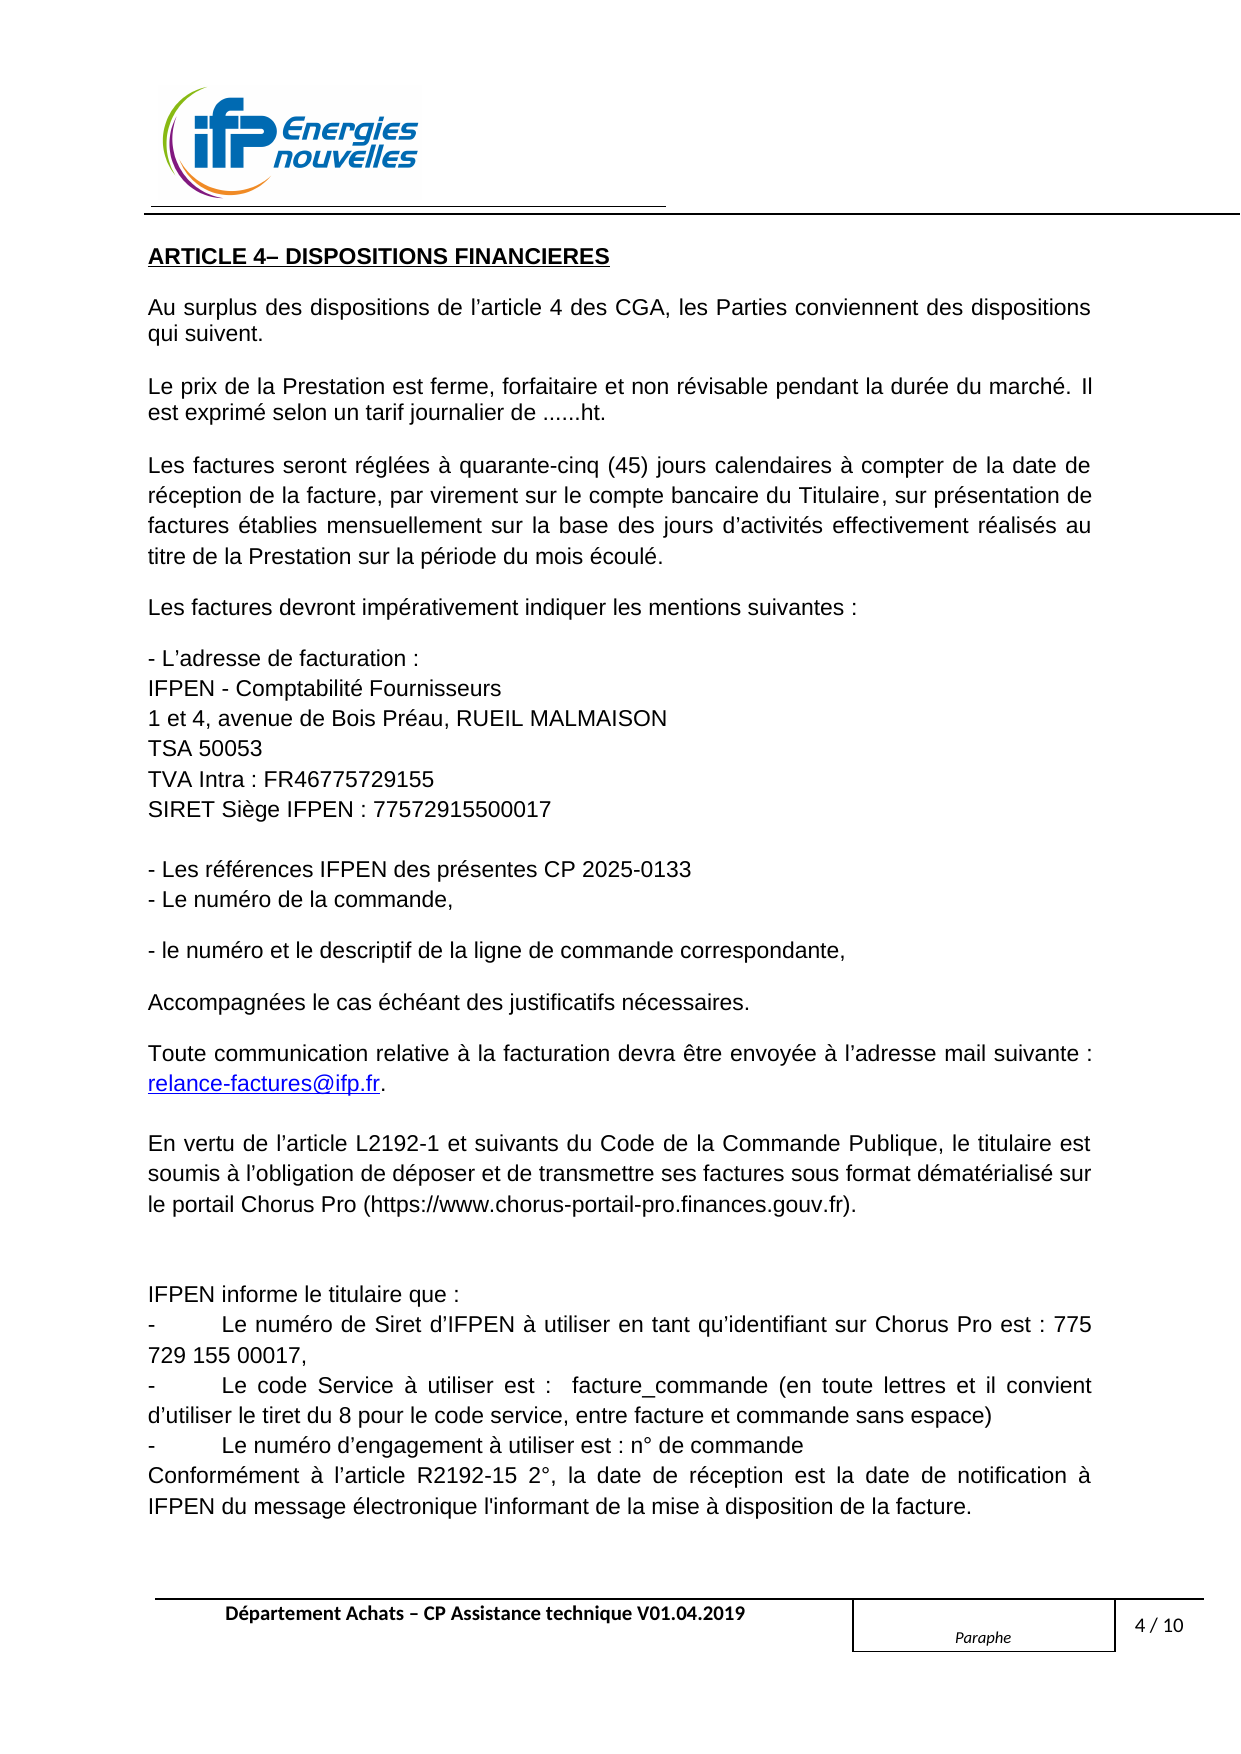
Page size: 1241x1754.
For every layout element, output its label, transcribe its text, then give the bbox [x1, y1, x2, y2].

text TSA 50053 [148, 735, 1092, 762]
text - Le numéro de la commande, [148, 886, 1092, 913]
text Toute communication relative à la facturation devra être envoyée à l’adresse mail suivante : relance-factures@ifp.fr. [148, 1039, 1092, 1096]
text - Le numéro de Siret d’IFPEN à utiliser en tant qu’identifiant sur Chorus Pro est : 775 729 155 00017, [148, 1311, 1092, 1368]
picture [158, 85, 423, 200]
text Au surplus des dispositions de l’article 4 des CGA, les Parties conviennent des dispositions qui suivent. [148, 294, 1092, 347]
text Les factures seront réglées à quarante-cinq (45) jours calendaires à compter de la date de réception de la facture, par virement sur le compte bancaire du Titulaire, sur présentation de factures établies mensuellement sur la base des jours d’activités effectivement réalisés au titre de la Prestation sur la période du mois écoulé. [148, 452, 1092, 569]
text IFPEN - Comptabilité Fournisseurs [148, 675, 1092, 701]
text Les factures devront impérativement indiquer les mentions suivantes : [148, 594, 1092, 620]
text - Le code Service à utiliser est : facture_commande (en toute lettres et il convient d’utiliser le tiret du 8 pour le code service, entre facture et commande sans espace) [148, 1372, 1092, 1428]
text Le prix de la Prestation est ferme, forfaitaire et non révisable pendant la durée du marché. Il est exprimé selon un tarif journalier de ......ht. [148, 373, 1092, 426]
text ARTICLE 4– DISPOSITIONS FINANCIERES [148, 243, 1092, 269]
text - L’adresse de facturation : [148, 645, 1092, 671]
text En vertu de l’article L2192-1 et suivants du Code de la Commande Publique, le titulaire est soumis à l’obligation de déposer et de transmettre ses factures sous format dématérialisé sur le portail Chorus Pro (https://www.chorus-portail-pro.finances.gouv.fr). [148, 1130, 1092, 1217]
text Conformément à l’article R2192-15 2°, la date de réception est la date de notification à IFPEN du message électronique l'informant de la mise à disposition de la facture. [148, 1462, 1092, 1519]
text - le numéro et le descriptif de la ligne de commande correspondante, [148, 937, 1092, 964]
text - Les références IFPEN des présentes CP 2025-0133 [148, 856, 1092, 883]
text TVA Intra : FR46775729155 [148, 766, 1092, 792]
text SIRET Siège IFPEN : 77572915500017 [148, 796, 1092, 822]
text Accompagnées le cas échéant des justificatifs nécessaires. [148, 988, 1092, 1015]
text 1 et 4, avenue de Bois Préau, RUEIL MALMAISON [148, 705, 1092, 732]
text - Le numéro d’engagement à utiliser est : n° de commande [148, 1432, 1092, 1459]
text IFPEN informe le titulaire que : [148, 1281, 1092, 1308]
